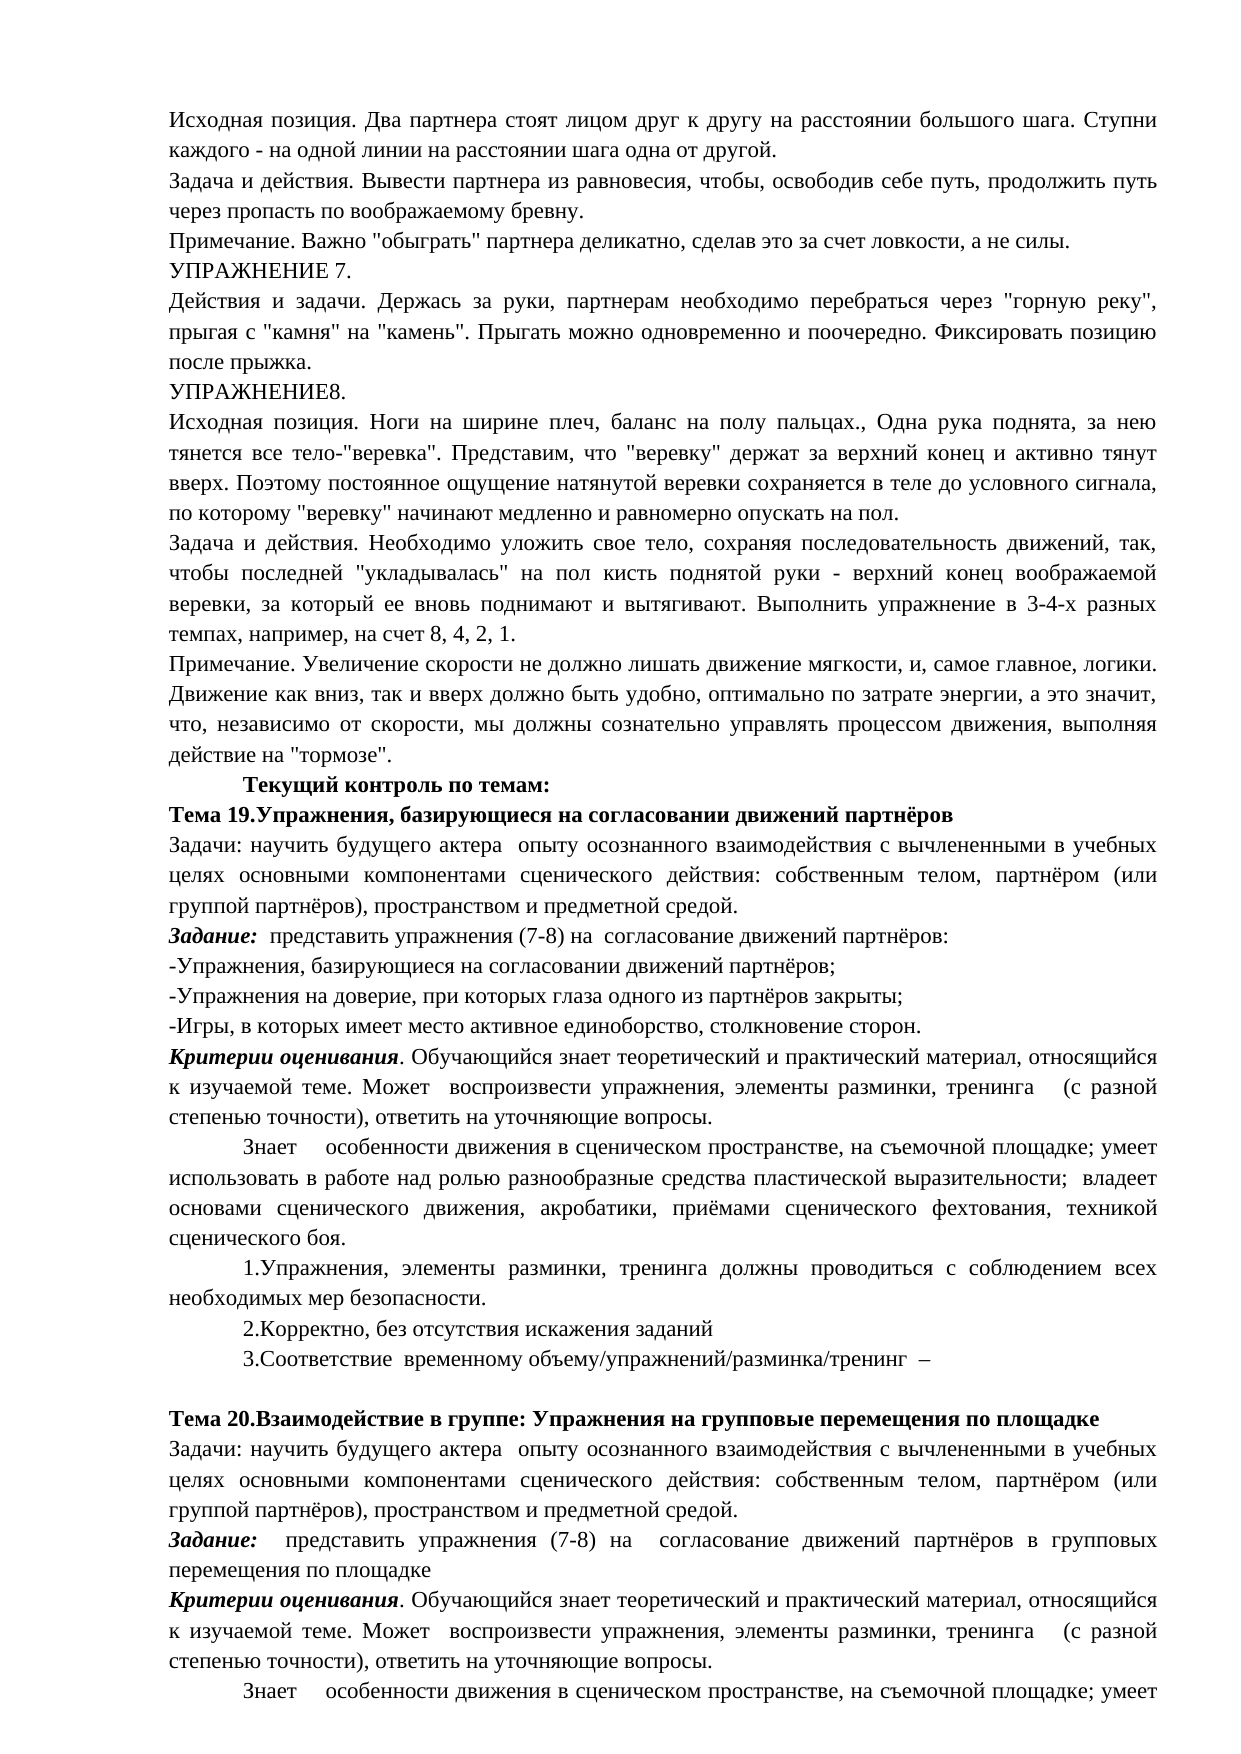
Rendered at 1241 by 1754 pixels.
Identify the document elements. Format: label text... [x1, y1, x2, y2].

text 2.Корректно, без отсутствия искажения заданий [169, 1314, 1159, 1341]
text Задача и действия. Вывести партнера из равновесия, чтобы, освободив себе путь, продолжить путь через пропасть по воображаемому бревну. [169, 167, 1159, 223]
text Примечание. Увеличение скорости не должно лишать движение мягкости, и, самое главное, логики. Движение как вниз, так и вверх должно быть удобно, оптимально по затрате энергии, а это значит, что, независимо от скорости, мы должны сознательно управлять процессом движения, выполняя действие на "тормозе". [169, 650, 1159, 767]
text -Упражнения на доверие, при которых глаза одного из партнёров закрыты; [169, 982, 1159, 1009]
text Задача и действия. Необходимо уложить свое тело, сохраняя последовательность движений, так, чтобы последней "укладывалась" на пол кисть поднятой руки - верхний конец воображаемой веревки, за который ее вновь поднимают и вытягивают. Выполнить упражнение в 3-4-х разных темпах, например, на счет 8, 4, 2, 1. [169, 529, 1159, 646]
text Действия и задачи. Держась за руки, партнерам необходимо перебраться через "горную реку", прыгая с "камня" на "камень". Прыгать можно одновременно и поочередно. Фиксировать позицию после прыжка. [169, 287, 1159, 374]
text УПРАЖНЕНИЕ 7. [169, 257, 1159, 284]
text Исходная позиция. Ноги на ширине плеч, баланс на полу пальцах., Одна рука поднята, за нею тянется все тело-"веревка". Представим, что "веревку" держат за верхний конец и активно тянут вверх. Поэтому постоянное ощущение натянутой веревки сохраняется в теле до условного сигнала, по которому "веревку" начинают медленно и равномерно опускать на пол. [169, 408, 1159, 525]
text 3.Соответствие временному объему/упражнений/разминка/тренинг – [169, 1345, 1159, 1371]
text Исходная позиция. Два партнера стоят лицом друг к другу на расстоянии большого шага. Ступни каждого - на одной линии на расстоянии шага одна от другой. [169, 106, 1159, 163]
text Задание: представить упражнения (7-8) на согласование движений партнёров в групповых перемещения по площадке [169, 1526, 1159, 1583]
text -Упражнения, базирующиеся на согласовании движений партнёров; [169, 952, 1159, 978]
text Критерии оценивания. Обучающийся знает теоретический и практический материал, относящийся к изучаемой теме. Может воспроизвести упражнения, элементы разминки, тренинга (с разной степенью точности), ответить на уточняющие вопросы. [169, 1043, 1159, 1129]
text Текущий контроль по темам: [169, 771, 1159, 797]
text 1.Упражнения, элементы разминки, тренинга должны проводиться с соблюдением всех необходимых мер безопасности. [169, 1254, 1159, 1311]
text Задание: представить упражнения (7-8) на согласование движений партнёров: [169, 922, 1159, 948]
text Примечание. Важно "обыграть" партнера деликатно, сделав это за счет ловкости, а не силы. [169, 227, 1159, 253]
text -Игры, в которых имеет место активное единоборство, столкновение сторон. [169, 1012, 1159, 1039]
text Критерии оценивания. Обучающийся знает теоретический и практический материал, относящийся к изучаемой теме. Может воспроизвести упражнения, элементы разминки, тренинга (с разной степенью точности), ответить на уточняющие вопросы. [169, 1586, 1159, 1673]
text Тема 19.Упражнения, базирующиеся на согласовании движений партнёров [169, 801, 1159, 827]
text УПРАЖНЕНИЕ8. [169, 378, 1159, 404]
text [169, 1677, 1159, 1703]
text Тема 20.Взаимодействие в группе: Упражнения на групповые перемещения по площадке [169, 1405, 1159, 1432]
